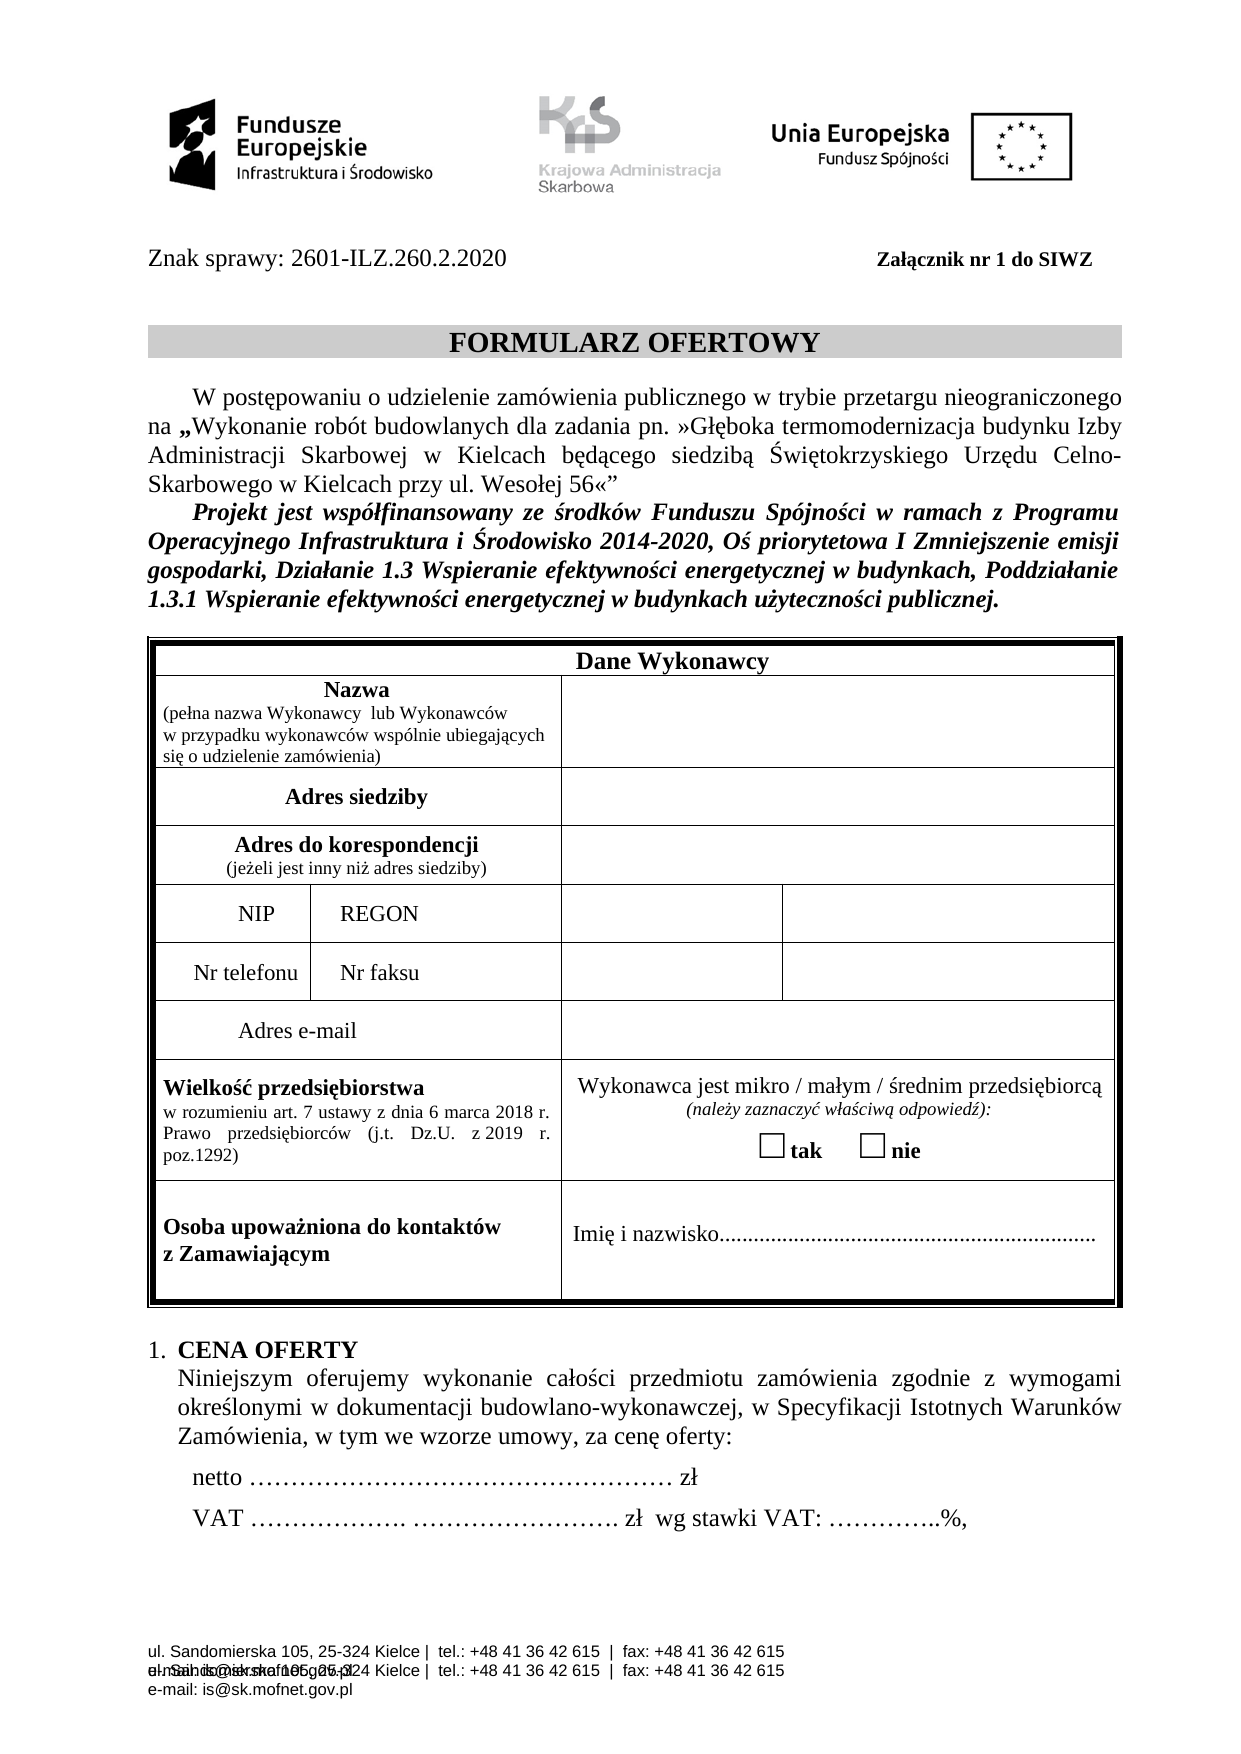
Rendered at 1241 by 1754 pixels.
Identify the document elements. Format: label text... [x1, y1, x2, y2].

table_cell Nazwa (pełna nazwa Wykonawcy lub Wykonawców w przypadku wykonawców wspólnie ubiegających się o udzielenie zamówienia) [156, 676, 561, 767]
table_cell Nr faksu [311, 943, 561, 1000]
text VAT ………………. ……………………. zł wg stawki VAT: …………..%, [167, 1503, 1133, 1532]
table_cell [562, 768, 1114, 825]
text FORMULARZ OFERTOWY [148, 325, 1122, 358]
table_cell REGON [311, 885, 561, 942]
table_header Dane Wykonawcy [156, 646, 1114, 674]
table_cell Nr telefonu [156, 943, 310, 1000]
table_cell Adres siedziby [156, 768, 561, 825]
picture [147, 73, 1093, 215]
list CENA OFERTY [148, 1335, 1122, 1363]
table_cell [562, 1001, 1114, 1059]
table_cell [562, 826, 1114, 883]
text netto …………………………………………… zł [167, 1462, 1122, 1491]
table_cell Wielkość przedsiębiorstwa w rozumieniu art. 7 ustawy z dnia 6 marca 2018 r. Prawo przedsiębiorców (j.t. Dz.U. z 2019 r. poz.1292) [156, 1060, 561, 1179]
text Znak sprawy: 2601-ILZ.260.2.2020 Załącznik nr 1 do SIWZ [148, 243, 1122, 272]
table_cell [562, 885, 782, 942]
text W postępowaniu o udzielenie zamówienia publicznego w trybie przetargu nieograniczonego na „Wykonanie robót budowlanych dla zadania pn. »Głęboka termomodernizacja budynku Izby Administracji Skarbowej w Kielcach będącego siedzibą Świętokrzyskiego Urzędu Celno-Skarbowego w Kielcach przy ul. Wesołej 56«” [148, 382, 1122, 497]
table_cell Wykonawca jest mikro / małym / średnim przedsiębiorcą (należy zaznaczyć właściwą odpowiedź): □ tak □ nie [562, 1060, 1114, 1179]
table_cell Adres do korespondencji (jeżeli jest inny niż adres siedziby) [156, 826, 561, 883]
text Niniejszym oferujemy wykonanie całości przedmiotu zamówienia zgodnie z wymogami określonymi w dokumentacji budowlano-wykonawczej, w Specyfikacji Istotnych Warunków Zamówienia, w tym we wzorze umowy, za cenę oferty: [177, 1363, 1122, 1450]
table_cell [783, 943, 1114, 1000]
table_cell NIP [156, 885, 310, 942]
table_cell Imię i nazwisko.................................................................. [562, 1181, 1114, 1299]
table_cell [562, 676, 1114, 767]
text Projekt jest współfinansowany ze środków Funduszu Spójności w ramach z Programu Operacyjnego Infrastruktura i Środowisko 2014-2020, Oś priorytetowa I Zmniejszenie emisji gospodarki, Działanie 1.3 Wspieranie efektywności energetycznej w budynkach, Poddziałanie 1.3.1 Wspieranie efektywności energetycznej w budynkach użyteczności publicznej. [148, 497, 1122, 612]
table_cell [562, 943, 782, 1000]
table_cell Osoba upoważniona do kontaktów z Zamawiającym [156, 1181, 561, 1299]
table_cell Adres e-mail [156, 1001, 561, 1059]
table_cell [783, 885, 1114, 942]
